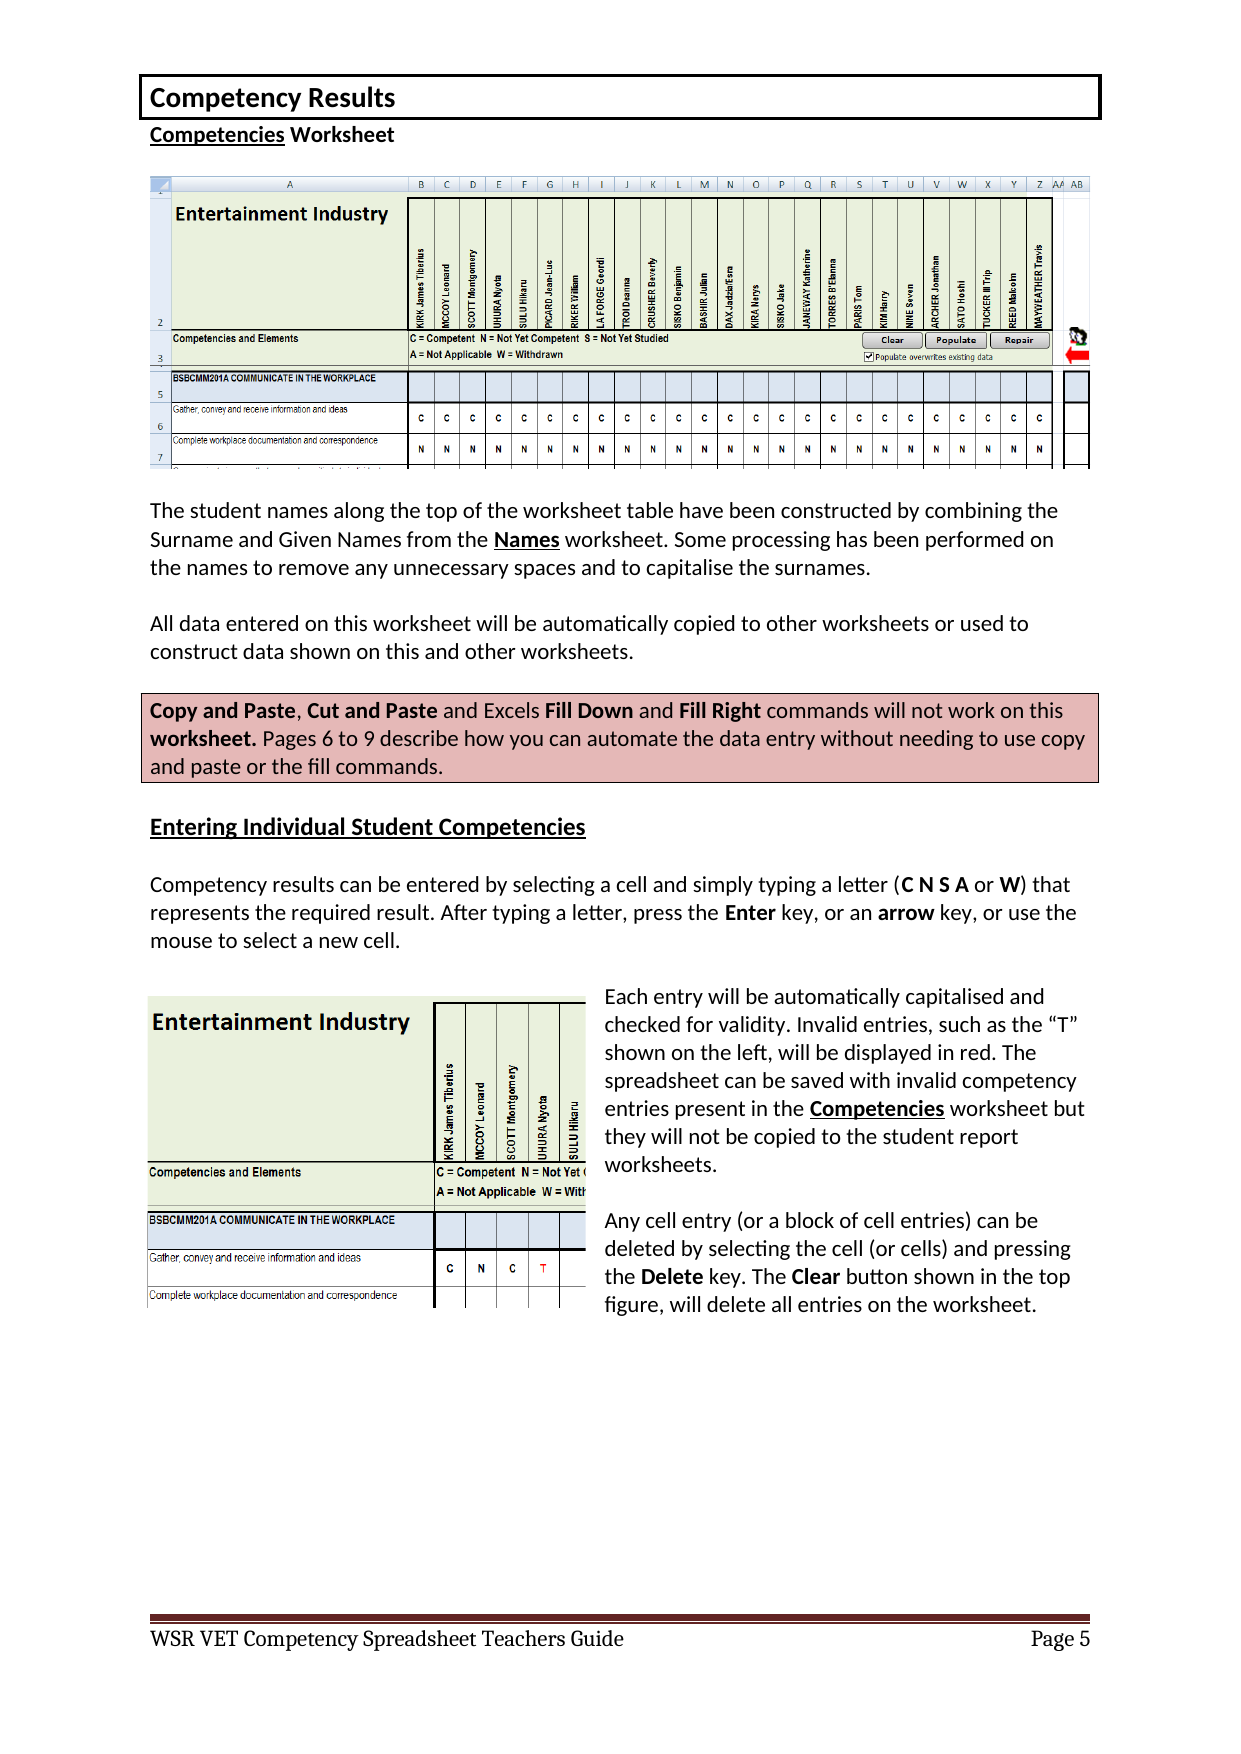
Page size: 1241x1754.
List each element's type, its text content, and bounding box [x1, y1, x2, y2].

text Competency Results [142, 77, 1098, 117]
text Copy and Paste, Cut and Paste and Excels Fill Down and Fill Right commands will not work on this worksheet. Pages 6 to 9 describe how you can automate the data entry without needing to use copy and paste or the fill commands. [142, 694, 1098, 782]
text The student names along the top of the worksheet table have been constructed by combining the Surname and Given Names from the Names worksheet. Some processing has been performed on the names to remove any unnecessary spaces and to capitalise the surnames. [150, 497, 1090, 581]
text Entering Individual Student Competencies [150, 811, 1090, 842]
text Competency results can be entered by selecting a cell and simply typing a letter (C N S A or W) that represents the required result. After typing a letter, press the Enter key, or an arrow key, or use the mouse to select a new cell. [150, 870, 1090, 954]
text Competencies Worksheet [150, 120, 1090, 148]
text All data entered on this worksheet will be automatically copied to other worksheets or used to construct data shown on this and other worksheets. [150, 609, 1090, 665]
picture [150, 176, 1091, 469]
text Each entry will be automatically capitalised and checked for validity. Invalid entries, such as the “T” shown on the left, will be displayed in red. The spreadsheet can be saved with invalid competency entries present in the Competencies worksheet but they will not be copied to the student report worksheets. [150, 982, 1090, 1178]
text Any cell entry (or a block of cell entries) can be deleted by selecting the cell (or cells) and pressing the Delete key. The Clear button shown in the top figure, will delete all entries on the worksheet. [150, 1206, 1090, 1318]
picture [147, 996, 586, 1308]
